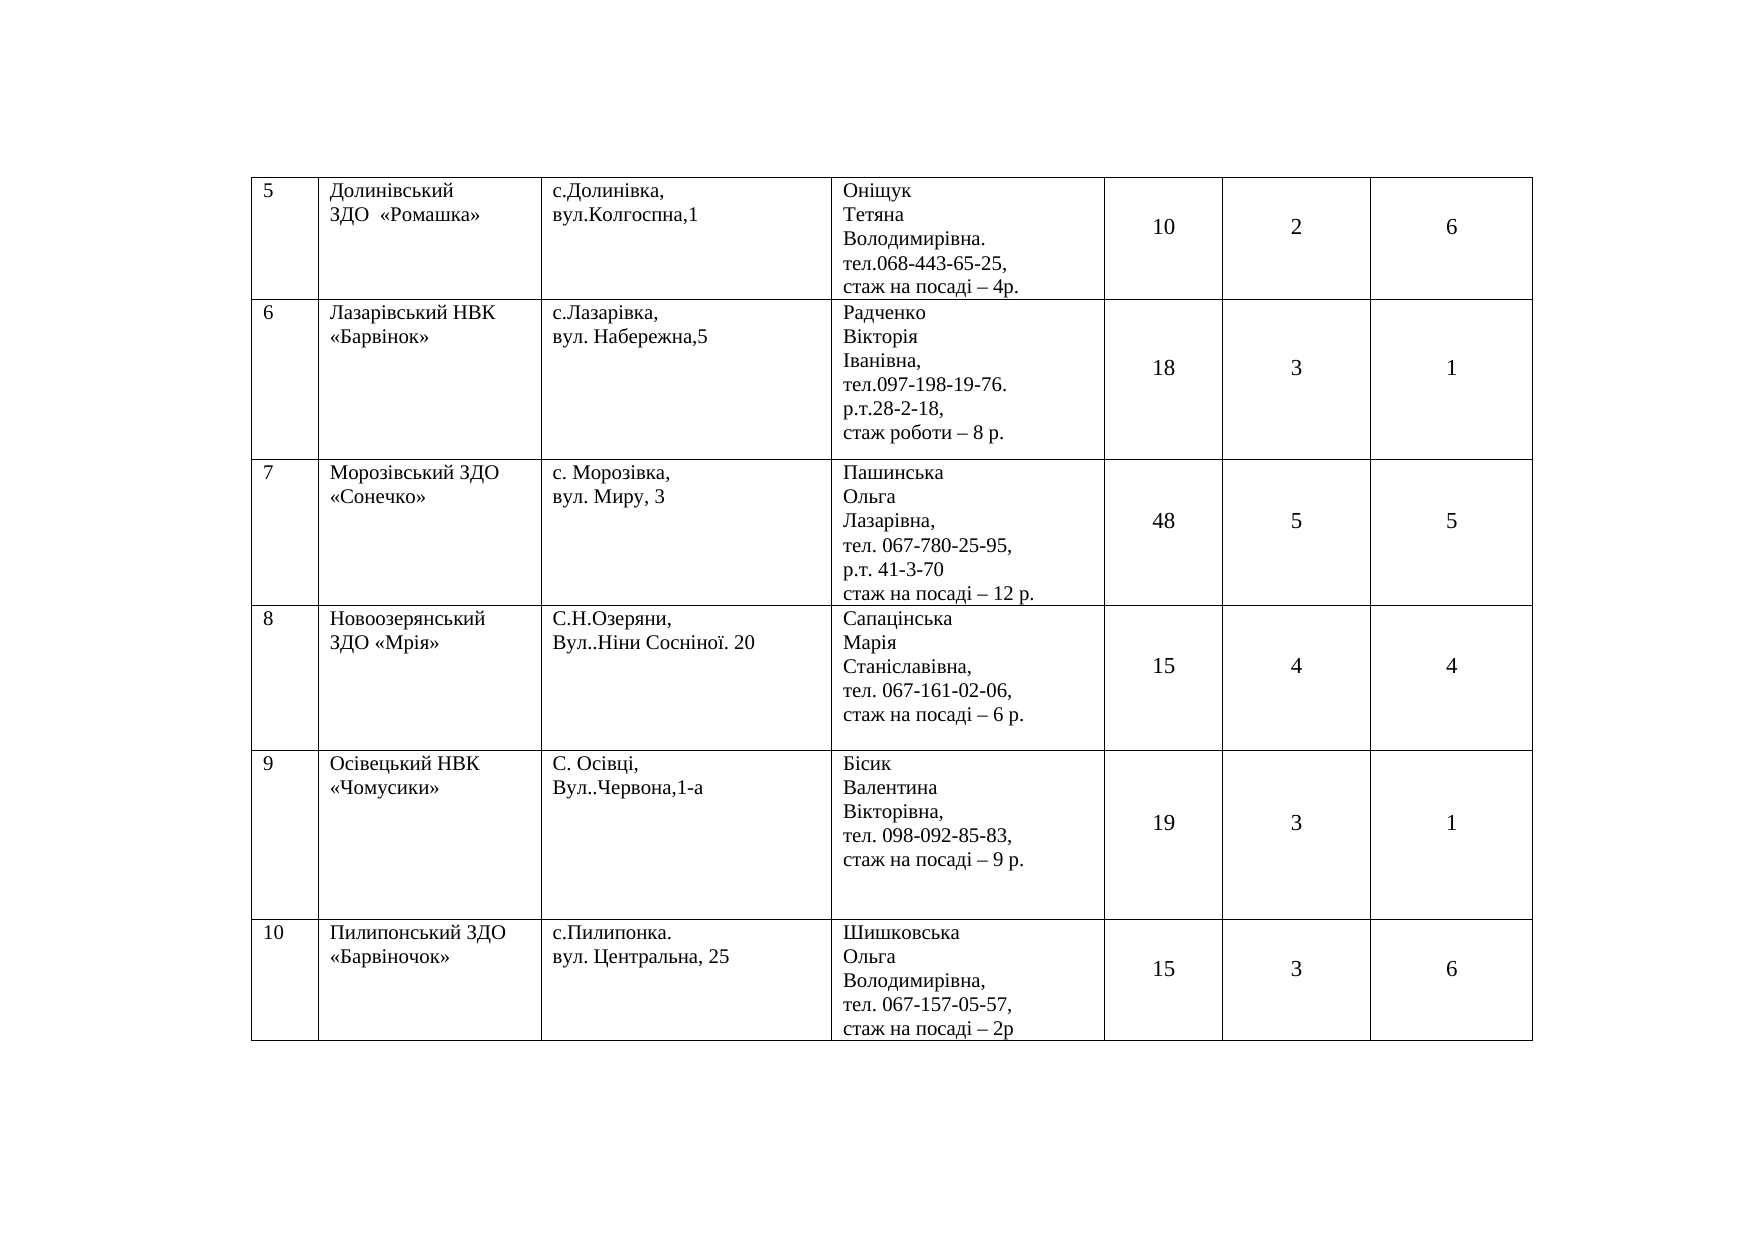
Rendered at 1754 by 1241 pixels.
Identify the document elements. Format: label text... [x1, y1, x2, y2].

table_cell Сапацінська Марія Станіславівна, тел. 067-161-02-06, стаж на посаді – 6 р. [832, 606, 1104, 749]
table_cell Радченко Вікторія Іванівна, тел.097-198-19-76. р.т.28-2-18, стаж роботи – 8 р. [832, 300, 1104, 459]
table_cell 15 [1105, 920, 1222, 1040]
table_cell 5 [252, 178, 318, 298]
table_cell 48 [1105, 460, 1222, 605]
table_cell Долинівський ЗДО «Ромашка» [319, 178, 541, 298]
table_cell 1 [1371, 300, 1532, 459]
table_cell 19 [1105, 751, 1222, 919]
table_cell 9 [252, 751, 318, 919]
table_cell Пашинська Ольга Лазарівна, тел. 067-780-25-95, р.т. 41-3-70 стаж на посаді – 12 р. [832, 460, 1104, 605]
table_cell 4 [1223, 606, 1370, 749]
table_cell 10 [1105, 178, 1222, 298]
table_cell Лазарівський НВК «Барвінок» [319, 300, 541, 459]
table_cell с.Долинівка, вул.Колгоспна,1 [542, 178, 831, 298]
table_cell Шишковська Ольга Володимирівна, тел. 067-157-05-57, стаж на посаді – 2р [832, 920, 1104, 1040]
table_cell 3 [1223, 751, 1370, 919]
table_cell 1 [1371, 751, 1532, 919]
table_cell 10 [252, 920, 318, 1040]
table_cell 6 [1371, 920, 1532, 1040]
table_cell Оніщук Тетяна Володимирівна. тел.068-443-65-25, стаж на посаді – 4р. [832, 178, 1104, 298]
table_cell Пилипонський ЗДО «Барвіночок» [319, 920, 541, 1040]
table_cell 6 [252, 300, 318, 459]
table_cell с. Морозівка, вул. Миру, 3 [542, 460, 831, 605]
table_cell 6 [1371, 178, 1532, 298]
table_cell 3 [1223, 300, 1370, 459]
table_cell с.Лазарівка, вул. Набережна,5 [542, 300, 831, 459]
table_cell с.Пилипонка. вул. Центральна, 25 [542, 920, 831, 1040]
table_cell 4 [1371, 606, 1532, 749]
table_cell Осівецький НВК «Чомусики» [319, 751, 541, 919]
table_cell 5 [1371, 460, 1532, 605]
table_cell Новоозерянський ЗДО «Мрія» [319, 606, 541, 749]
table_cell 8 [252, 606, 318, 749]
table_cell 3 [1223, 920, 1370, 1040]
table_cell Бісик Валентина Вікторівна, тел. 098-092-85-83, стаж на посаді – 9 р. [832, 751, 1104, 919]
table_cell 2 [1223, 178, 1370, 298]
table_cell Морозівський ЗДО «Сонечко» [319, 460, 541, 605]
table_cell 5 [1223, 460, 1370, 605]
table_cell С. Осівці, Вул..Червона,1-а [542, 751, 831, 919]
table_cell 18 [1105, 300, 1222, 459]
table_cell С.Н.Озеряни, Вул..Ніни Сосніної. 20 [542, 606, 831, 749]
table_cell 15 [1105, 606, 1222, 749]
table_cell 7 [252, 460, 318, 605]
